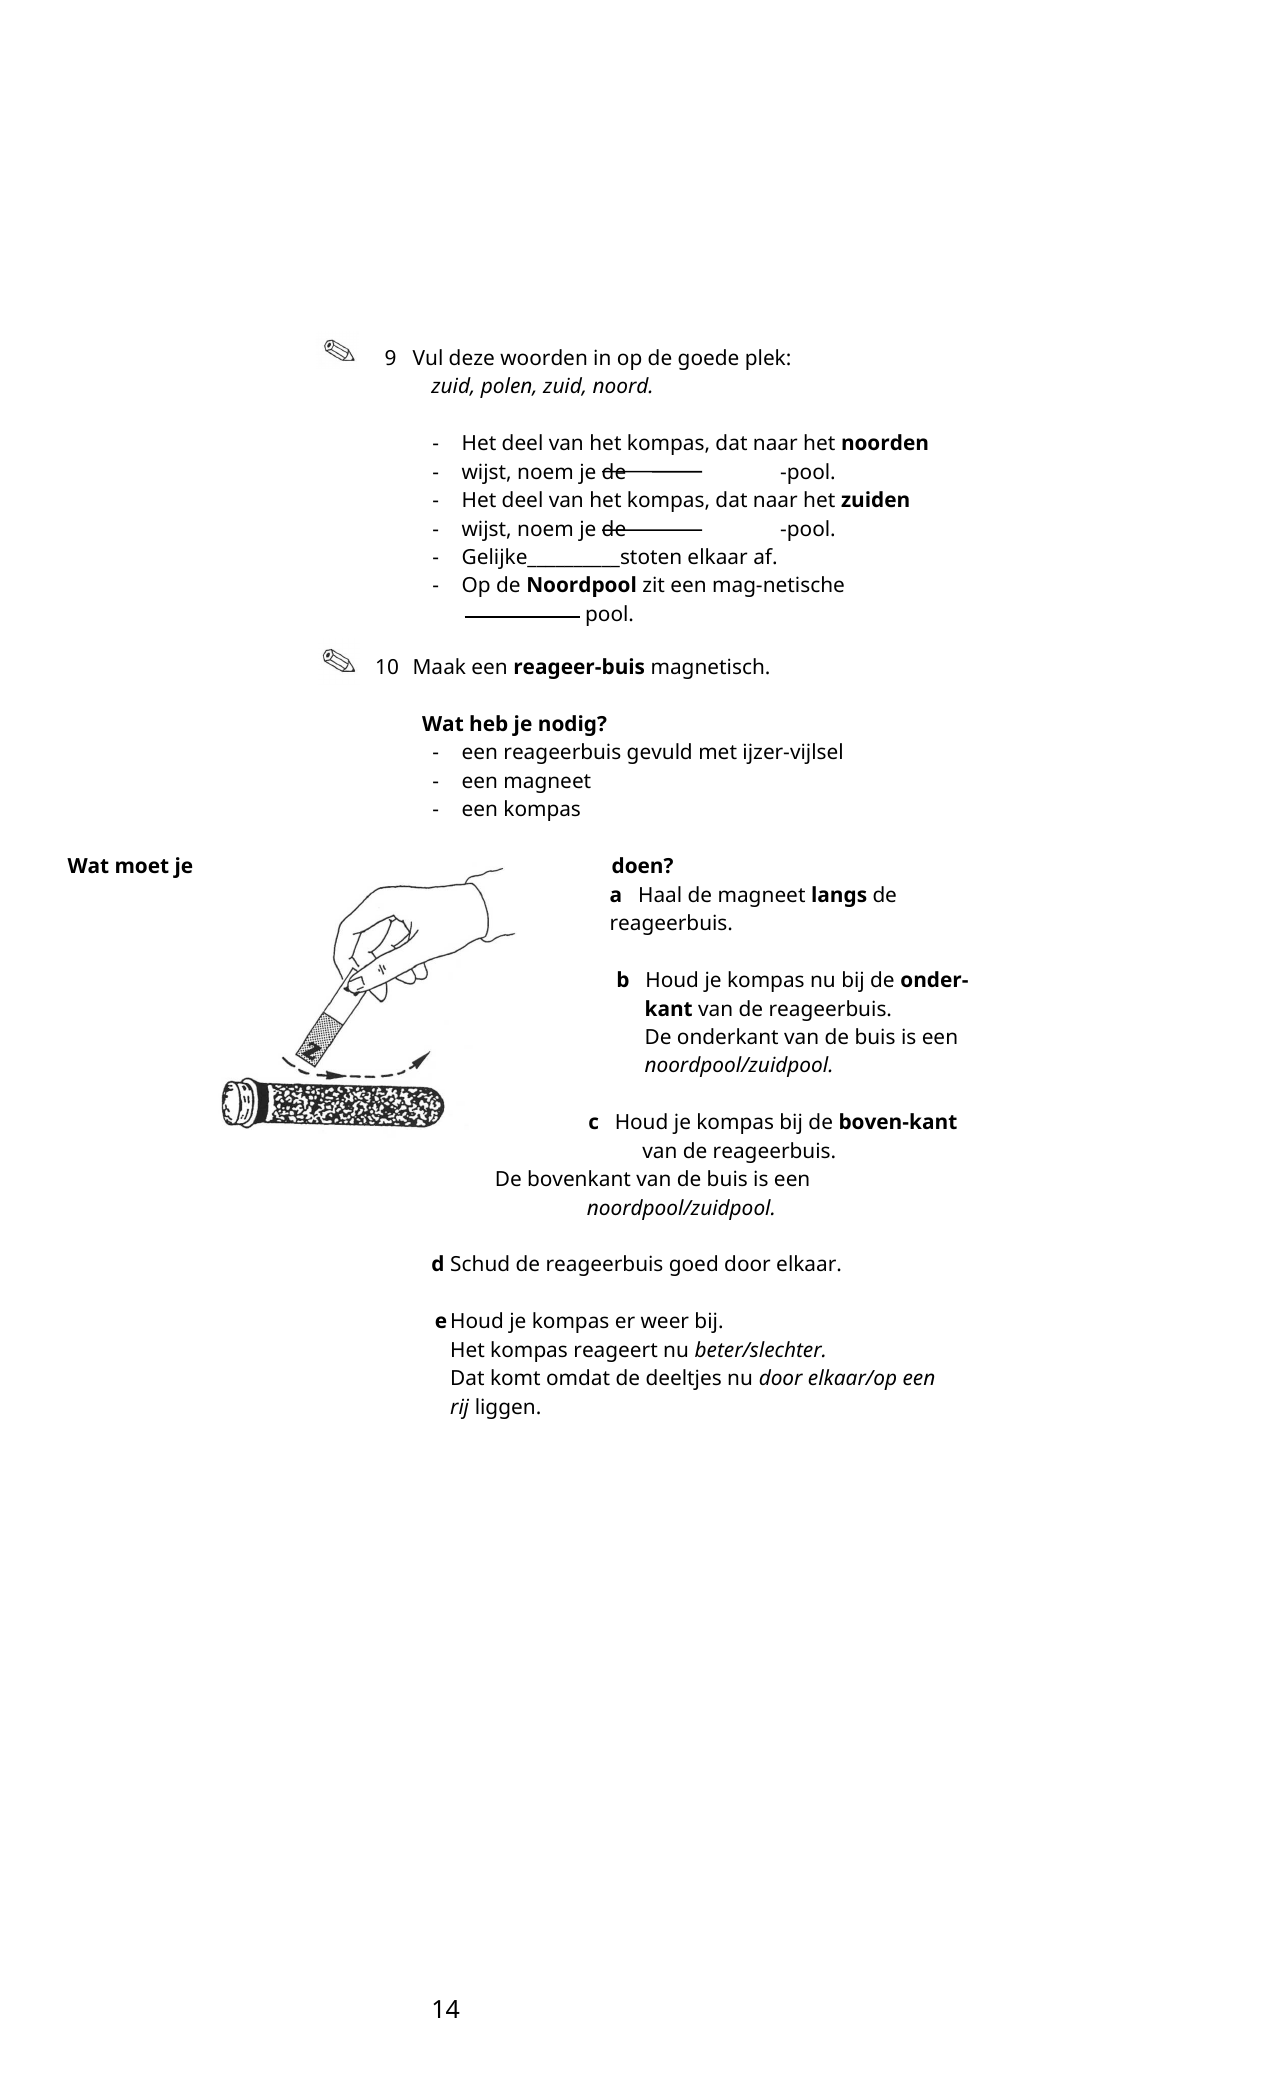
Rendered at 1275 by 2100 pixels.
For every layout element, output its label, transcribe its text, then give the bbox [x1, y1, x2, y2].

list Het deel van het kompas, dat naar het zuiden [432, 485, 1123, 514]
text rij liggen. [450, 1392, 1123, 1420]
list Maak een reageer-buis magnetisch. [375, 652, 937, 681]
list een magneet [432, 766, 1123, 794]
text kant van de reageerbuis. [518, 994, 1123, 1022]
list een kompas [432, 794, 1123, 823]
picture [315, 331, 360, 369]
picture [317, 638, 360, 685]
picture [217, 862, 518, 1141]
text Dat komt omdat de deeltjes nu door elkaar/op een [450, 1363, 1123, 1392]
list Vul deze woorden in op de goede plek: [384, 343, 937, 371]
text van de reageerbuis. [431, 1136, 1123, 1164]
text pool. [548, 599, 999, 627]
text b Houd je kompas nu bij de onder- [518, 965, 1123, 994]
list wijst, noem je de -pool. [432, 457, 1123, 485]
text c Houd je kompas bij de boven-kant [518, 1107, 1123, 1136]
text noordpool/zuidpool. [450, 1193, 1123, 1221]
text e Houd je kompas er weer bij. [434, 1306, 1123, 1335]
text Wat heb je nodig? [422, 709, 937, 738]
text De onderkant van de buis is een [518, 1022, 1123, 1051]
text reageerbuis. [553, 908, 999, 937]
text noordpool/zuidpool. [518, 1051, 1123, 1079]
text zuid, polen, zuid, noord. [412, 371, 937, 400]
text De bovenkant van de buis is een [431, 1164, 1123, 1193]
list Op de Noordpool zit een mag-netische [432, 571, 999, 599]
list wijst, noem je de -pool. [432, 514, 1123, 542]
list Gelijke__________stoten elkaar af. [432, 542, 1123, 571]
list een reageerbuis gevuld met ijzer-vijlsel [432, 738, 1123, 766]
text d Schud de reageerbuis goed door elkaar. [431, 1249, 1123, 1278]
text Het kompas reageert nu beter/slechter. [450, 1335, 1123, 1363]
text Wat moet je doen? [47, 851, 762, 880]
list Het deel van het kompas, dat naar het noorden [432, 428, 1123, 457]
text a Haal de magneet langs de [572, 880, 999, 908]
